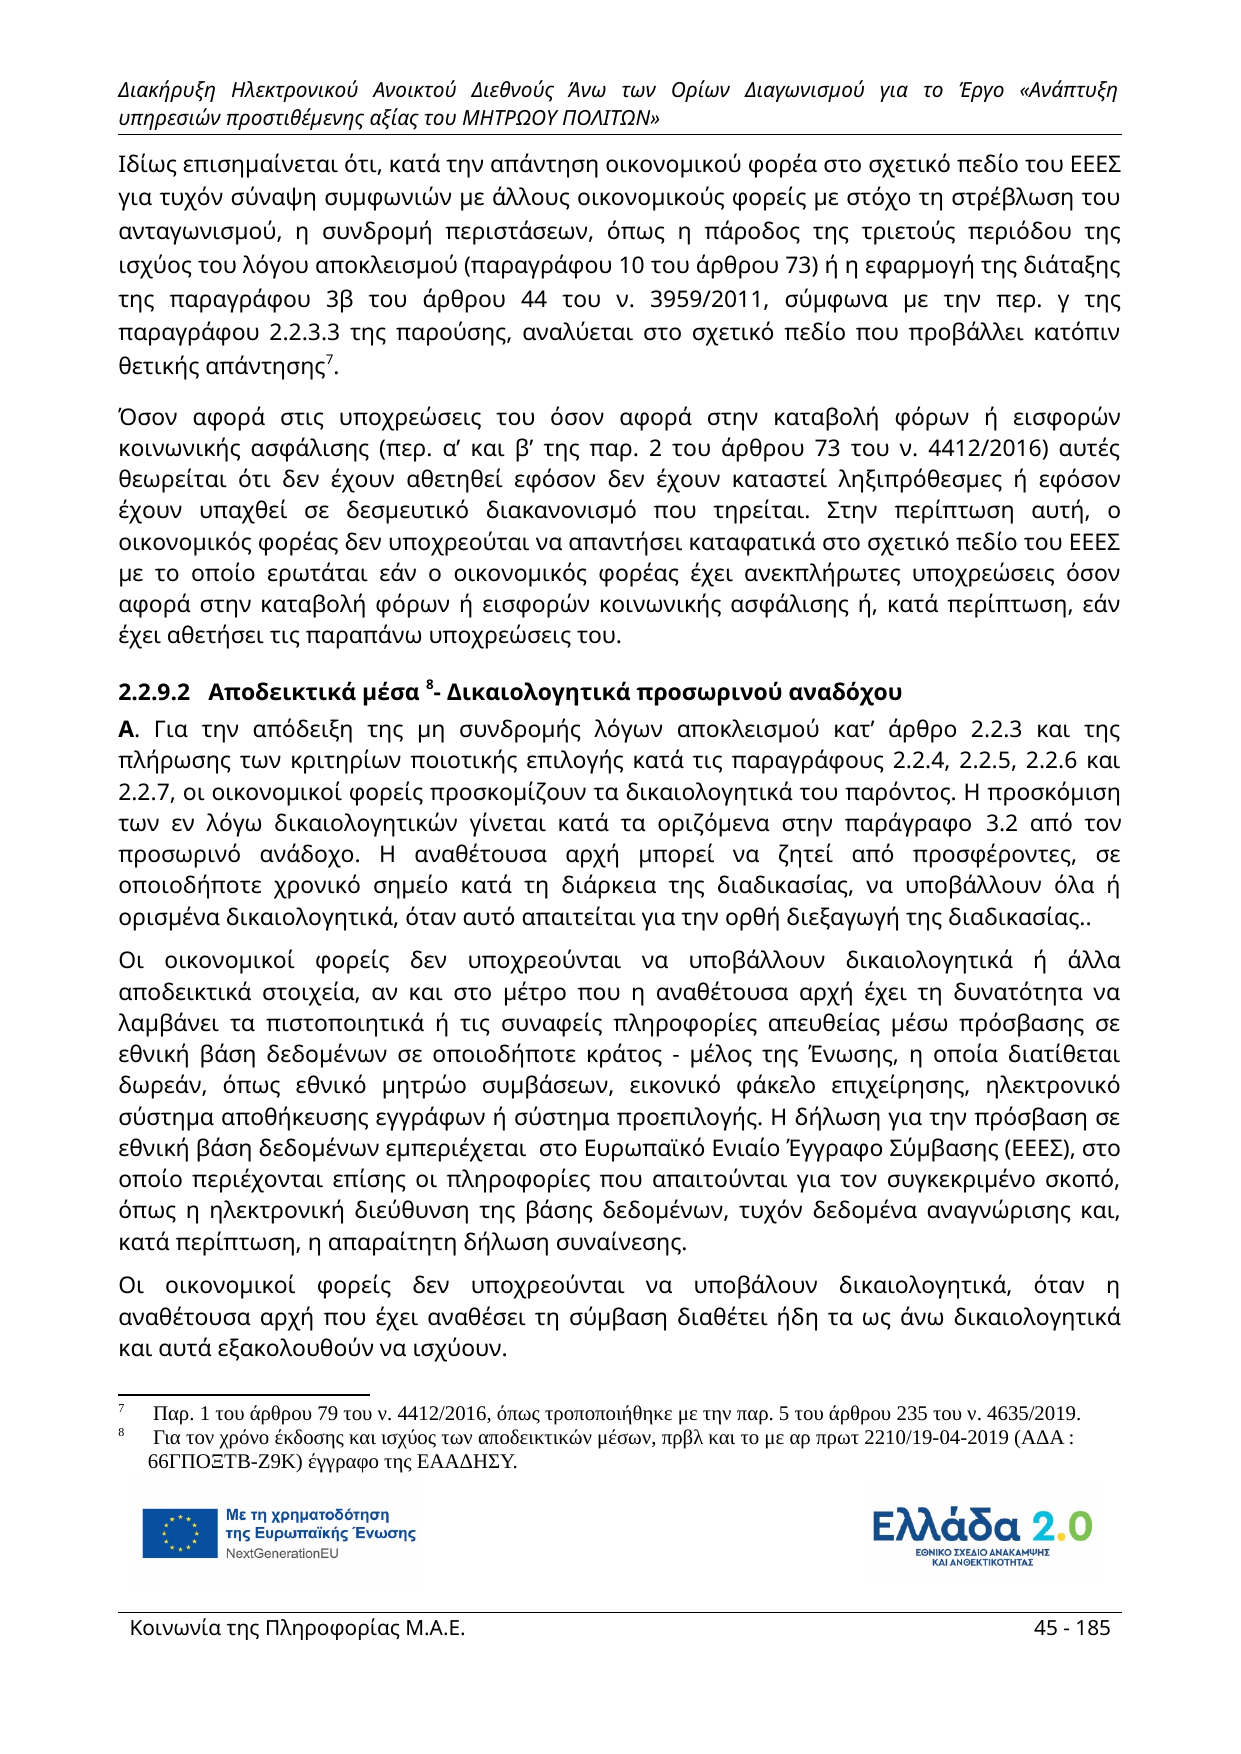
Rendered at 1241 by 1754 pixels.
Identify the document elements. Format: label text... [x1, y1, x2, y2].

picture [129, 1477, 422, 1587]
text Οι οικονομικοί φορείς δεν υποχρεούνται να υποβάλουν δικαιολογητικά, όταν η αναθέτουσα αρχή που έχει αναθέσει τη σύμβαση διαθέτει ήδη τα ως άνω δικαιολογητικά και αυτά εξακολουθούν να ισχύουν. [118, 1269, 1122, 1363]
text Οι οικονομικοί φορείς δεν υποχρεούνται να υποβάλλουν δικαιολογητικά ή άλλα αποδεικτικά στοιχεία, αν και στο μέτρο που η αναθέτουσα αρχή έχει τη δυνατότητα να λαμβάνει τα πιστοποιητικά ή τις συναφείς πληροφορίες απευθείας μέσω πρόσβασης σε εθνική βάση δεδομένων σε οποιοδήποτε κράτος - μέλος της Ένωσης, η οποία διατίθεται δωρεάν, όπως εθνικό μητρώο συμβάσεων, εικονικό φάκελο επιχείρησης, ηλεκτρονικό σύστημα αποθήκευσης εγγράφων ή σύστημα προεπιλογής. Η δήλωση για την πρόσβαση σε εθνική βάση δεδομένων εμπεριέχεται στο Ευρωπαϊκό Ενιαίο Έγγραφο Σύμβασης (ΕΕΕΣ), στο οποίο περιέχονται επίσης οι πληροφορίες που απαιτούνται για τον συγκεκριμένο σκοπό, όπως η ηλεκτρονική διεύθυνση της βάσης δεδομένων, τυχόν δεδομένα αναγνώρισης και, κατά περίπτωση, η απαραίτητη δήλωση συναίνεσης. [118, 944, 1122, 1257]
picture [869, 1481, 1101, 1583]
text Ιδίως επισημαίνεται ότι, κατά την απάντηση οικονομικού φορέα στο σχετικό πεδίο του ΕΕΕΣ για τυχόν σύναψη συμφωνιών με άλλους οικονομικούς φορείς με στόχο τη στρέβλωση του ανταγωνισμού, η συνδρομή περιστάσεων, όπως η πάροδος της τριετούς περιόδου της ισχύος του λόγου αποκλεισμού (παραγράφου 10 του άρθρου 73) ή η εφαρμογή της διάταξης της παραγράφου 3β του άρθρου 44 του ν. 3959/2011, σύμφωνα με την περ. γ της παραγράφου 2.2.3.3 της παρούσης, αναλύεται στο σχετικό πεδίο που προβάλλει κατόπιν θετικής απάντησης. [118, 147, 1122, 381]
text Α. Για την απόδειξη της μη συνδρομής λόγων αποκλεισμού κατ’ άρθρο 2.2.3 και της πλήρωσης των κριτηρίων ποιοτικής επιλογής κατά τις παραγράφους 2.2.4, 2.2.5, 2.2.6 και 2.2.7, οι οικονομικοί φορείς προσκομίζουν τα δικαιολογητικά του παρόντος. Η προσκόμιση των εν λόγω δικαιολογητικών γίνεται κατά τα οριζόμενα στην παράγραφο 3.2 από τον προσωρινό ανάδοχο. Η αναθέτουσα αρχή μπορεί να ζητεί από προσφέροντες, σε οποιοδήποτε χρονικό σημείο κατά τη διάρκεια της διαδικασίας, να υποβάλλουν όλα ή ορισμένα δικαιολογητικά, όταν αυτό απαιτείται για την ορθή διεξαγωγή της διαδικασίας.. [118, 713, 1122, 932]
subtitle Αποδεικτικά μέσα - Δικαιολογητικά προσωρινού αναδόχου [118, 675, 1122, 707]
text Όσον αφορά στις υποχρεώσεις του όσον αφορά στην καταβολή φόρων ή εισφορών κοινωνικής ασφάλισης (περ. α’ και β’ της παρ. 2 του άρθρου 73 του ν. 4412/2016) αυτές θεωρείται ότι δεν έχουν αθετηθεί εφόσον δεν έχουν καταστεί ληξιπρόθεσμες ή εφόσον έχουν υπαχθεί σε δεσμευτικό διακανονισμό που τηρείται. Στην περίπτωση αυτή, ο οικονομικός φορέας δεν υποχρεούται να απαντήσει καταφατικά στο σχετικό πεδίο του ΕΕΕΣ με το οποίο ερωτάται εάν ο οικονομικός φορέας έχει ανεκπλήρωτες υποχρεώσεις όσον αφορά στην καταβολή φόρων ή εισφορών κοινωνικής ασφάλισης ή, κατά περίπτωση, εάν έχει αθετήσει τις παραπάνω υποχρεώσεις του. [118, 400, 1122, 650]
